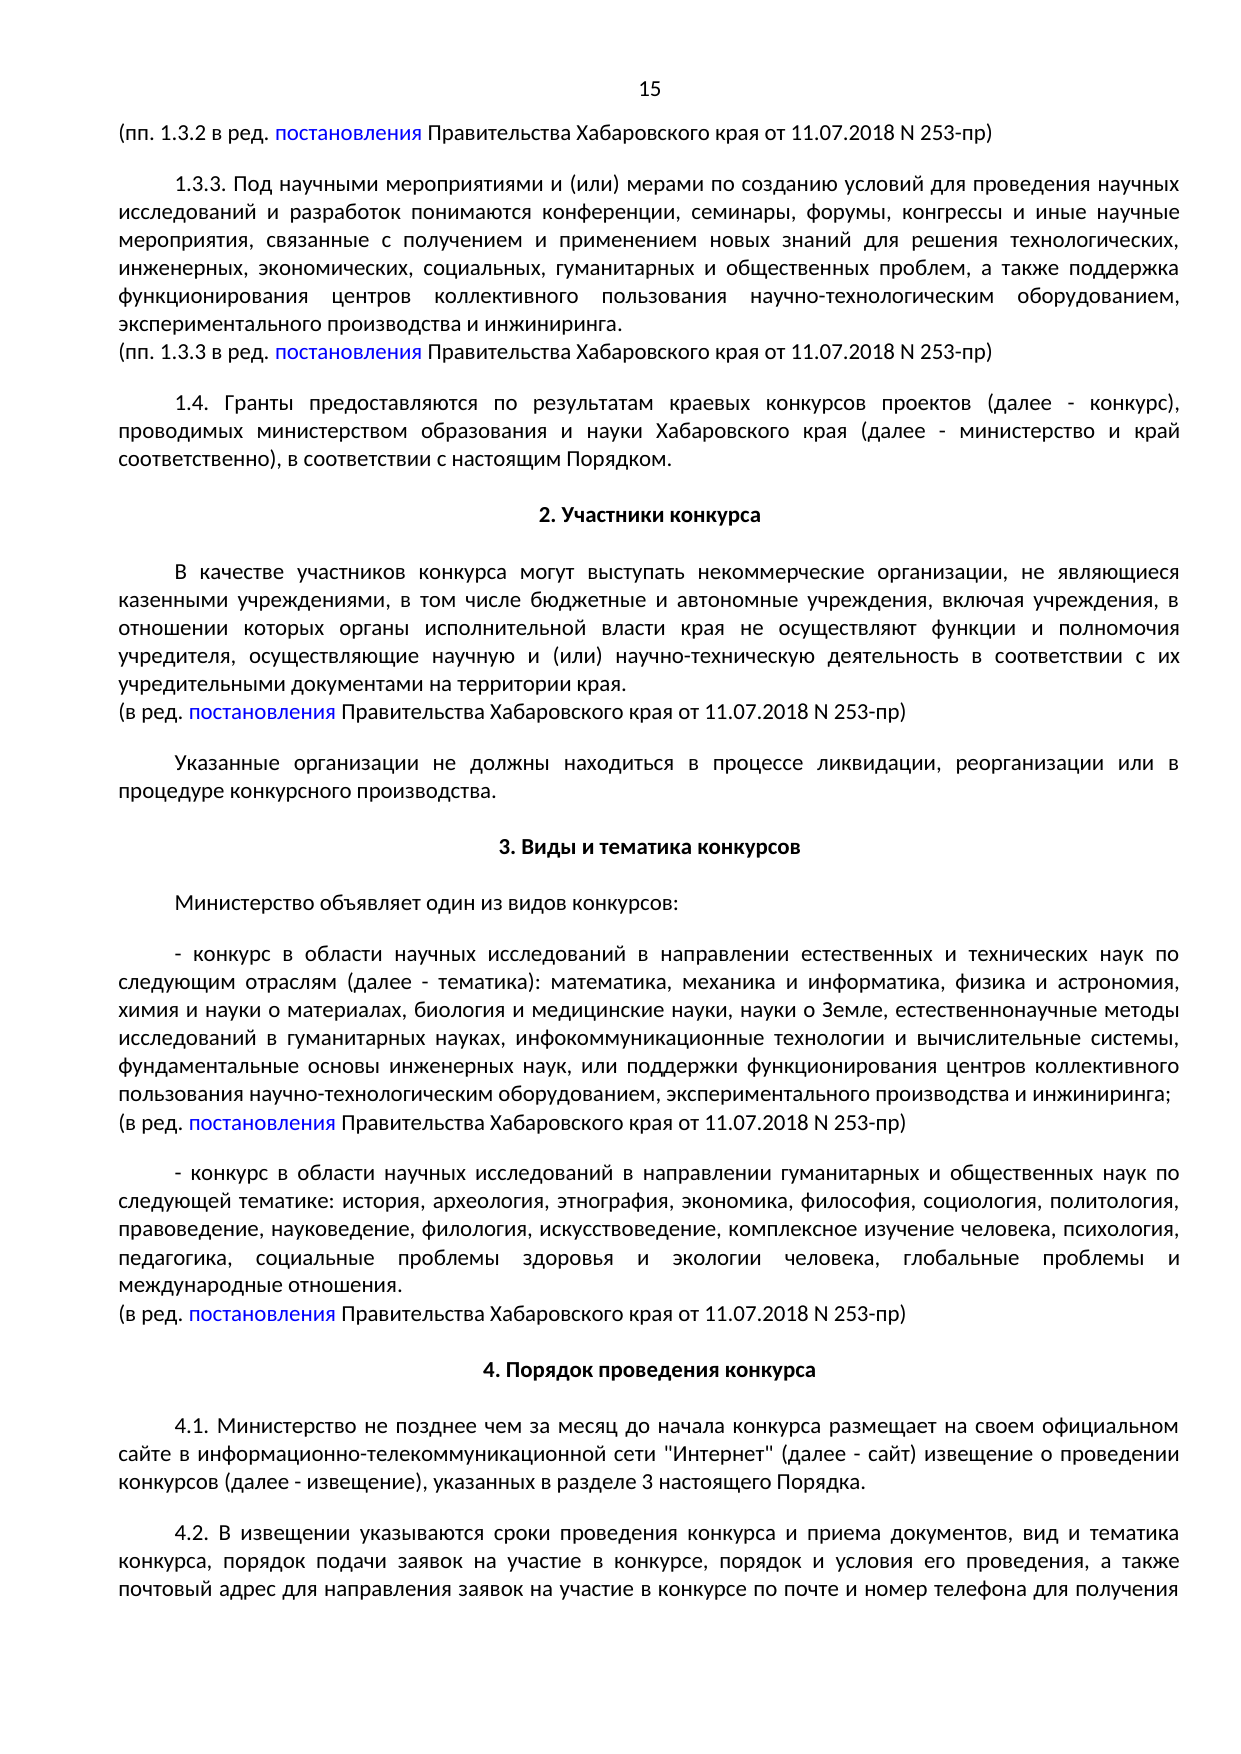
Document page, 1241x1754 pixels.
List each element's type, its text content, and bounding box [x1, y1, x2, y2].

text Указанные организации не должны находиться в процессе ликвидации, реорганизации или в процедуре конкурсного производства. [118, 748, 1181, 804]
text (в ред. постановления Правительства Хабаровского края от 11.07.2018 N 253-пр) [118, 697, 1181, 725]
text 4. Порядок проведения конкурса [118, 1355, 1181, 1383]
text - конкурс в области научных исследований в направлении естественных и технических наук по следующим отраслям (далее - тематика): математика, механика и информатика, физика и астрономия, химия и науки о материалах, биология и медицинские науки, науки о Земле, естественнонаучные методы исследований в гуманитарных науках, инфокоммуникационные технологии и вычислительные системы, фундаментальные основы инженерных наук, или поддержки функционирования центров коллективного пользования научно-технологическим оборудованием, экспериментального производства и инжиниринга; [118, 939, 1181, 1107]
text (в ред. постановления Правительства Хабаровского края от 11.07.2018 N 253-пр) [118, 1299, 1181, 1327]
text Министерство объявляет один из видов конкурсов: [118, 888, 1181, 916]
text 3. Виды и тематика конкурсов [118, 832, 1181, 860]
text (в ред. постановления Правительства Хабаровского края от 11.07.2018 N 253-пр) [118, 1108, 1181, 1136]
text 1.3.3. Под научными мероприятиями и (или) мерами по созданию условий для проведения научных исследований и разработок понимаются конференции, семинары, форумы, конгрессы и иные научные мероприятия, связанные с получением и применением новых знаний для решения технологических, инженерных, экономических, социальных, гуманитарных и общественных проблем, а также поддержка функционирования центров коллективного пользования научно-технологическим оборудованием, экспериментального производства и инжиниринга. [118, 169, 1181, 337]
text В качестве участников конкурса могут выступать некоммерческие организации, не являющиеся казенными учреждениями, в том числе бюджетные и автономные учреждения, включая учреждения, в отношении которых органы исполнительной власти края не осуществляют функции и полномочия учредителя, осуществляющие научную и (или) научно-техническую деятельность в соответствии с их учредительными документами на территории края. [118, 557, 1181, 697]
text (пп. 1.3.2 в ред. постановления Правительства Хабаровского края от 11.07.2018 N 253-пр) [118, 118, 1181, 146]
text (пп. 1.3.3 в ред. постановления Правительства Хабаровского края от 11.07.2018 N 253-пр) [118, 337, 1181, 365]
text 1.4. Гранты предоставляются по результатам краевых конкурсов проектов (далее - конкурс), проводимых министерством образования и науки Хабаровского края (далее - министерство и край соответственно), в соответствии с настоящим Порядком. [118, 388, 1181, 472]
text 4.1. Министерство не позднее чем за месяц до начала конкурса размещает на своем официальном сайте в информационно-телекоммуникационной сети "Интернет" (далее - сайт) извещение о проведении конкурсов (далее - извещение), указанных в разделе 3 настоящего Порядка. [118, 1411, 1181, 1495]
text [118, 1518, 1181, 1602]
text 2. Участники конкурса [118, 501, 1181, 528]
text - конкурс в области научных исследований в направлении гуманитарных и общественных наук по следующей тематике: история, археология, этнография, экономика, философия, социология, политология, правоведение, науковедение, филология, искусствоведение, комплексное изучение человека, психология, педагогика, социальные проблемы здоровья и экологии человека, глобальные проблемы и международные отношения. [118, 1158, 1181, 1299]
